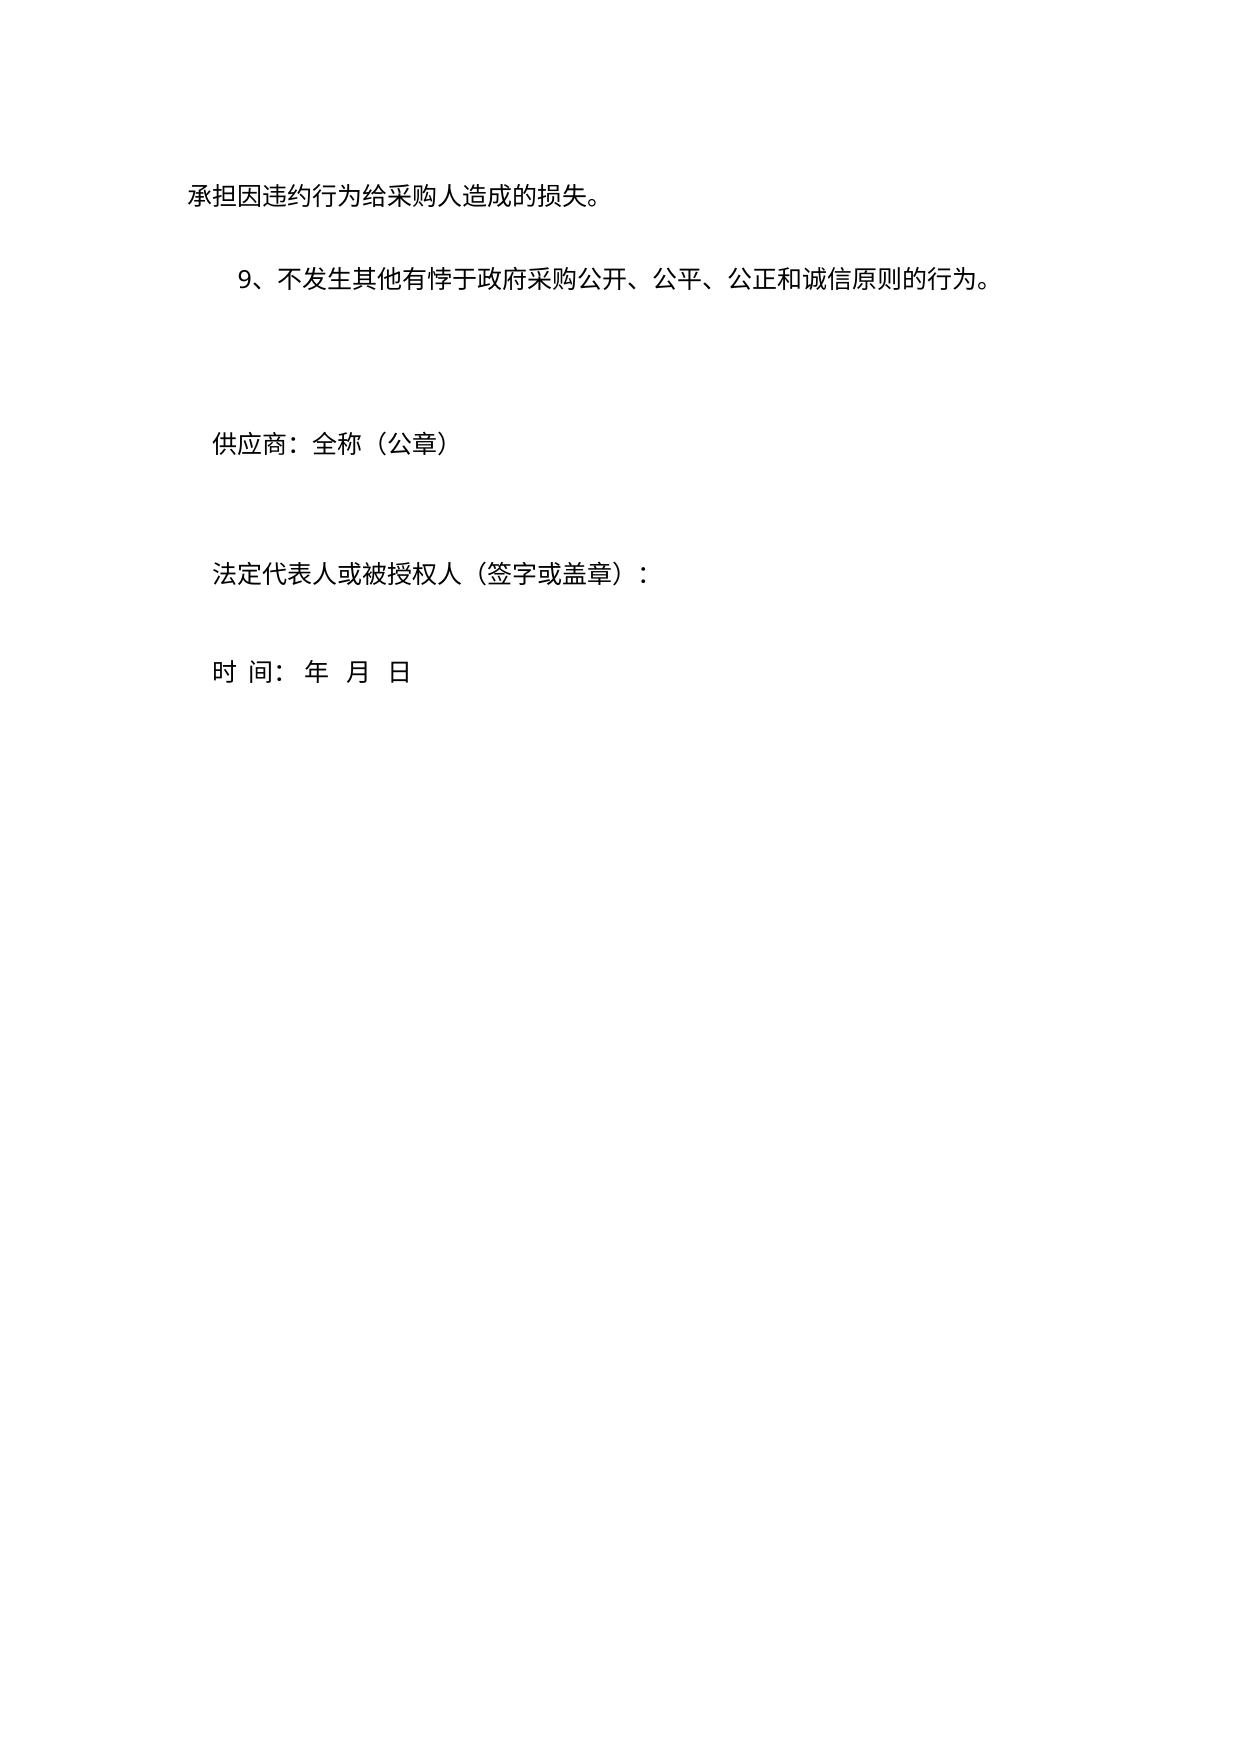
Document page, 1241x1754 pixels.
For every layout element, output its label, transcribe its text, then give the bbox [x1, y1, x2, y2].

text 9、不发生其他有悖于政府采购公开、公平、公正和诚信原则的行为。 [187, 245, 1053, 310]
text 时 间： 年 月 日 [187, 638, 1053, 703]
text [187, 162, 1053, 227]
text 供应商：全称（公章） [187, 410, 1053, 475]
text 法定代表人或被授权人（签字或盖章）： [187, 540, 1053, 605]
